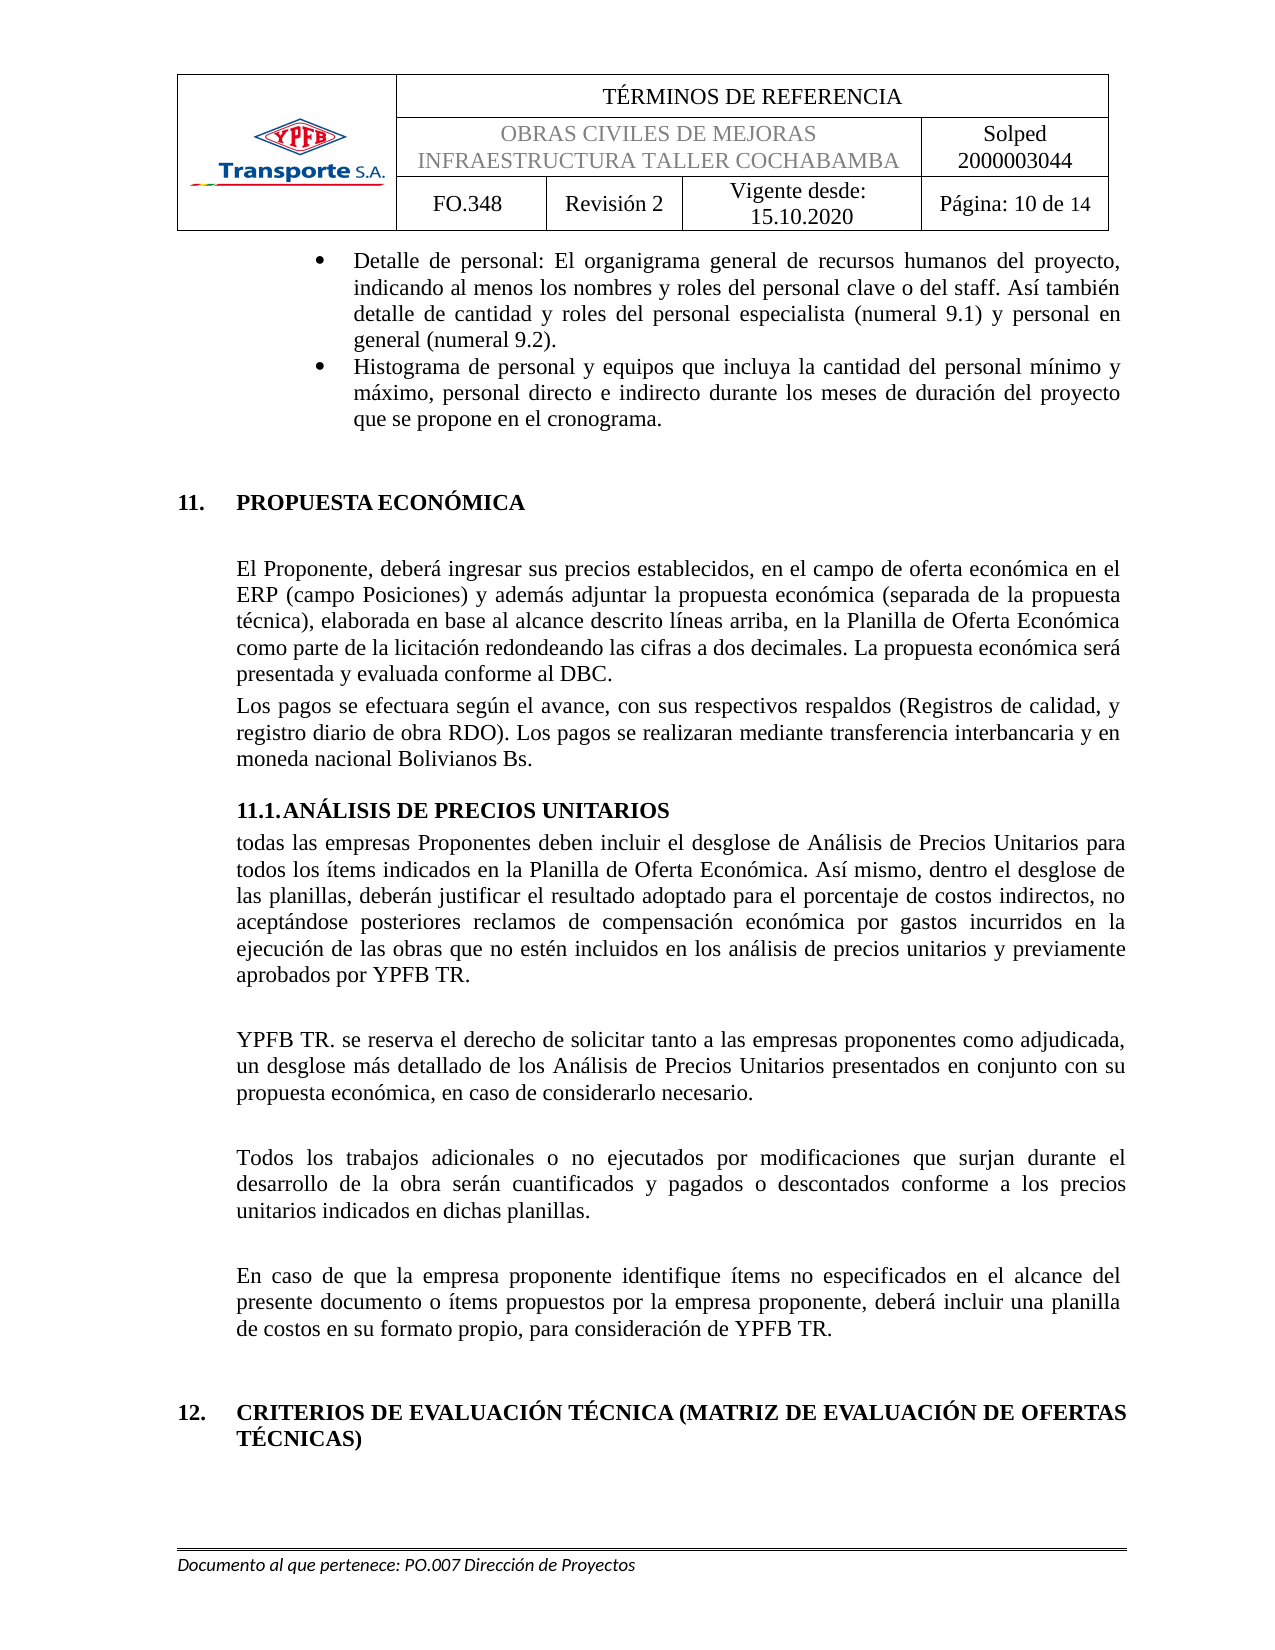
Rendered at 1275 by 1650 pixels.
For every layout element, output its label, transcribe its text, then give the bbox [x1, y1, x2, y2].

text todas las empresas Proponentes deben incluir el desglose de Análisis de Precios Unitarios para todos los ítems indicados en la Planilla de Oferta Económica. Así mismo, dentro el desglose de las planillas, deberán justificar el resultado adoptado para el porcentaje de costos indirectos, no aceptándose posteriores reclamos de compensación económica por gastos incurridos en la ejecución de las obras que no estén incluidos en los análisis de precios unitarios y previamente aprobados por YPFB TR. [236, 829, 1127, 987]
subtitle CRITERIOS DE EVALUACIÓN TÉCNICA (MATRIZ DE EVALUACIÓN DE OFERTAS TÉCNICAS) [177, 1399, 1127, 1451]
text Todos los trabajos adicionales o no ejecutados por modificaciones que surjan durante el desarrollo de la obra serán cuantificados y pagados o descontados conforme a los precios unitarios indicados en dichas planillas. [236, 1144, 1127, 1223]
subtitle ANÁLISIS DE PRECIOS UNITARIOS [236, 797, 1127, 823]
text En caso de que la empresa proponente identifique ítems no especificados en el alcance del presente documento o ítems propuestos por la empresa proponente, deberá incluir una planilla de costos en su formato propio, para consideración de YPFB TR. [236, 1262, 1122, 1341]
list Detalle de personal: El organigrama general de recursos humanos del proyecto, indicando al menos los nombres y roles del personal clave o del staff. Así también detalle de cantidad y roles del personal especialista (numeral 9.1) y personal en general (numeral 9.2). [316, 247, 1122, 353]
text Los pagos se efectuara según el avance, con sus respectivos respaldos (Registros de calidad, y registro diario de obra RDO). Los pagos se realizaran mediante transferencia interbancaria y en moneda nacional Bolivianos Bs. [236, 693, 1122, 772]
subtitle PROPUESTA ECONÓMICA [177, 489, 1127, 516]
text YPFB TR. se reserva el derecho de solicitar tanto a las empresas proponentes como adjudicada, un desglose más detallado de los Análisis de Precios Unitarios presentados en conjunto con su propuesta económica, en caso de considerarlo necesario. [236, 1026, 1127, 1105]
list Histograma de personal y equipos que incluya la cantidad del personal mínimo y máximo, personal directo e indirecto durante los meses de duración del proyecto que se propone en el cronograma. [316, 353, 1122, 432]
picture [189, 118, 385, 186]
text El Proponente, deberá ingresar sus precios establecidos, en el campo de oferta económica en el ERP (campo Posiciones) y además adjuntar la propuesta económica (separada de la propuesta técnica), elaborada en base al alcance descrito líneas arriba, en la Planilla de Oferta Económica como parte de la licitación redondeando las cifras a dos decimales. La propuesta económica será presentada y evaluada conforme al DBC. [236, 554, 1122, 686]
